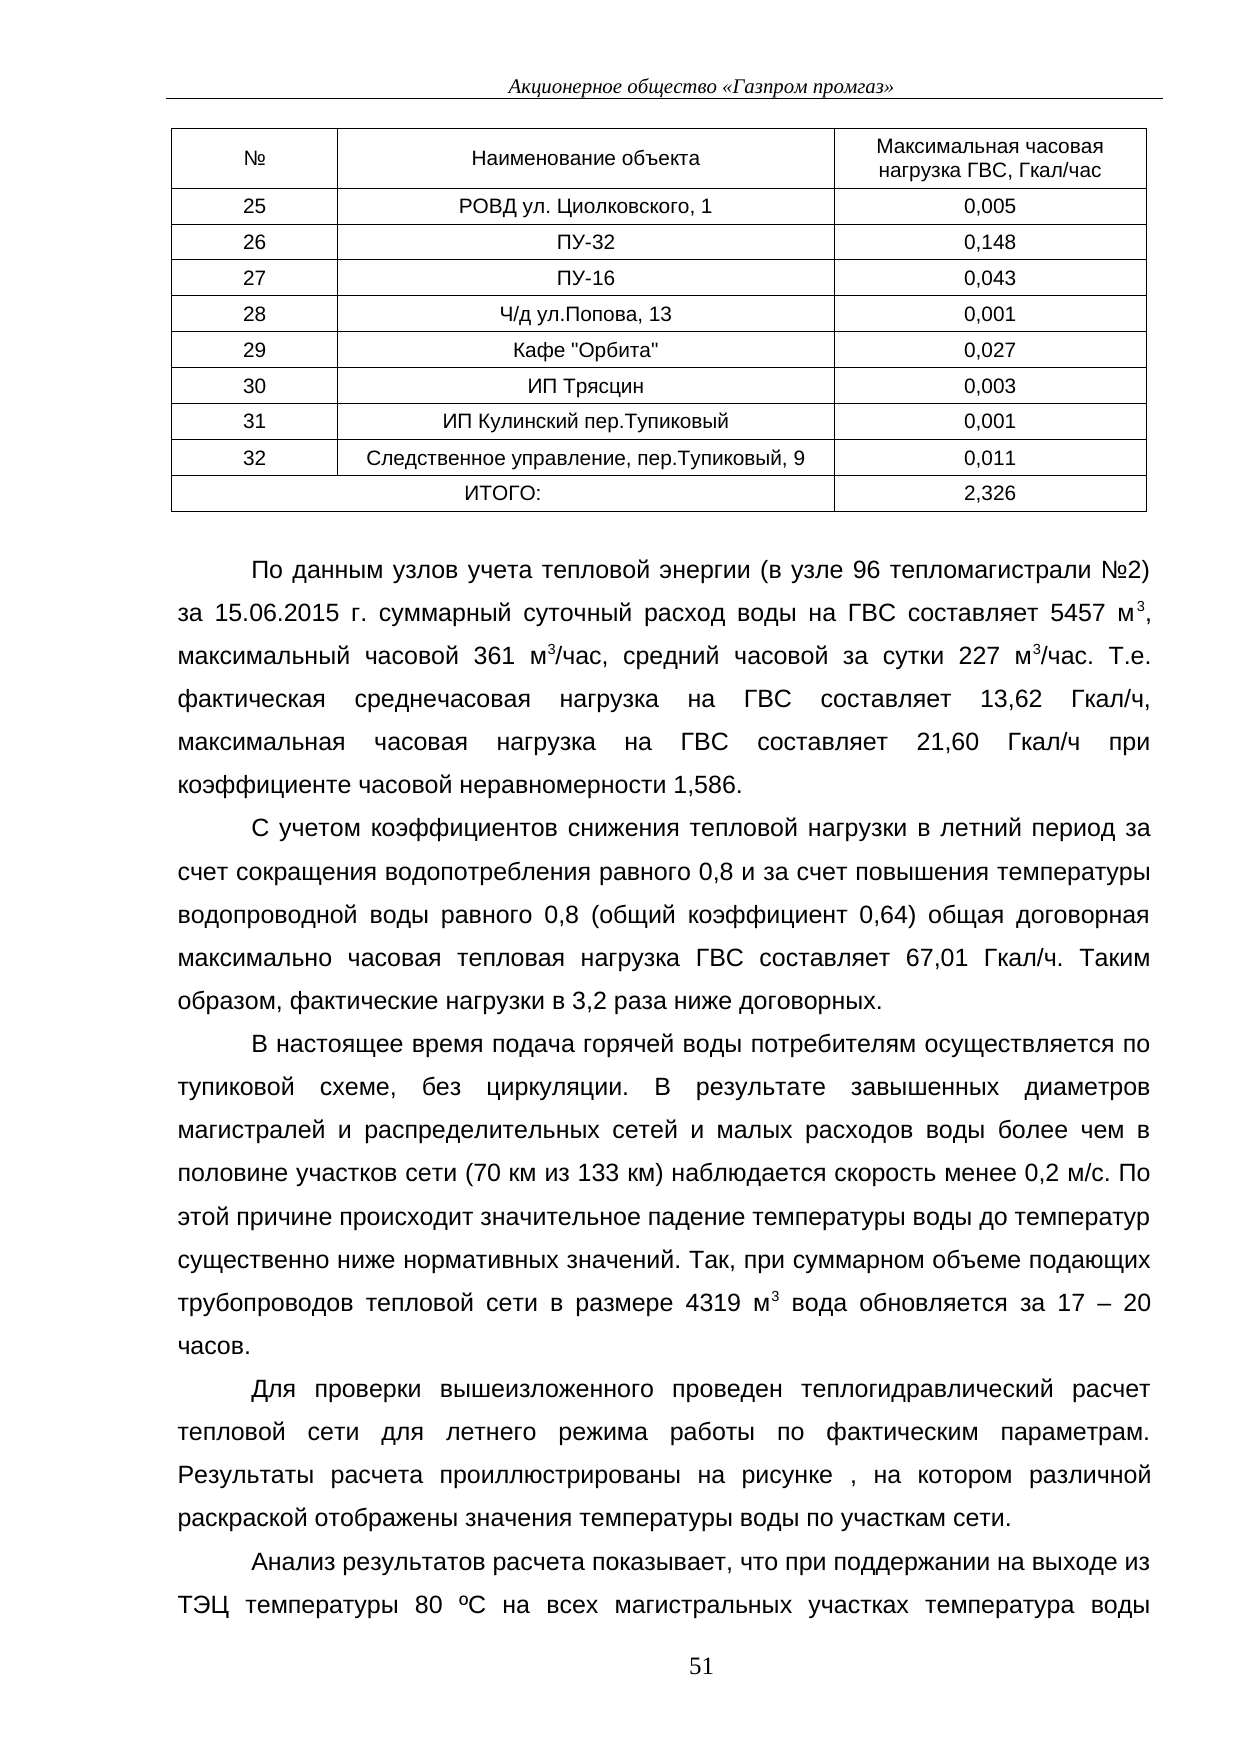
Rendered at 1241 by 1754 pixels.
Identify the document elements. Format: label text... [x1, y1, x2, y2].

table_cell 0,148 [835, 225, 1146, 259]
table_cell 32 [172, 440, 337, 475]
text В настоящее время подача горячей воды потребителям осуществляется по тупиковой схеме, без циркуляции. В результате завышенных диаметров магистралей и распределительных сетей и малых расходов воды более чем в половине участков сети (70 км из 133 км) наблюдается скорость менее 0,2 м/с. По этой причине происходит значительное падение температуры воды до температур существенно ниже нормативных значений. Так, при суммарном объеме подающих трубопроводов тепловой сети в размере 4319 м3 вода обновляется за 17 – 20 часов. [177, 1029, 1152, 1359]
text С учетом коэффициентов снижения тепловой нагрузки в летний период за счет сокращения водопотребления равного 0,8 и за счет повышения температуры водопроводной воды равного 0,8 (общий коэффициент 0,64) общая договорная максимально часовая тепловая нагрузка ГВС составляет 67,01 Гкал/ч. Таким образом, фактические нагрузки в 3,2 раза ниже договорных. [177, 813, 1152, 1014]
table_cell ИТОГО: [172, 476, 834, 511]
table_cell ПУ-16 [338, 260, 834, 295]
table_cell 0,027 [835, 332, 1146, 367]
table_cell ИП Трясцин [338, 368, 834, 403]
table_cell Следственное управление, пер.Тупиковый, 9 [338, 440, 834, 475]
table_cell Ч/д ул.Попова, 13 [338, 296, 834, 331]
table_cell ПУ-32 [338, 225, 834, 259]
table_cell Кафе "Орбита" [338, 332, 834, 367]
table_cell 0,001 [835, 296, 1146, 331]
table_cell 0,005 [835, 189, 1146, 223]
table_cell 0,043 [835, 260, 1146, 295]
table_cell 26 [172, 225, 337, 259]
table_cell 0,011 [835, 440, 1146, 475]
table_cell ИП Кулинский пер.Тупиковый [338, 404, 834, 439]
table_cell 25 [172, 189, 337, 223]
table_cell 0,003 [835, 368, 1146, 403]
table_cell 30 [172, 368, 337, 403]
table_cell 27 [172, 260, 337, 295]
text По данным узлов учета тепловой энергии (в узле 96 тепломагистрали №2) за 15.06.2015 г. суммарный суточный расход воды на ГВС составляет 5457 м3, максимальный часовой 361 м3/час, средний часовой за сутки 227 м3/час. Т.е. фактическая среднечасовая нагрузка на ГВС составляет 13,62 Гкал/ч, максимальная часовая нагрузка на ГВС составляет 21,60 Гкал/ч при коэффициенте часовой неравномерности 1,586. [177, 554, 1152, 799]
table_cell 2,326 [835, 476, 1146, 511]
table_cell 0,001 [835, 404, 1146, 439]
table_header Наименование объекта [338, 129, 834, 187]
table_cell 31 [172, 404, 337, 439]
table_cell РОВД ул. Циолковского, 1 [338, 189, 834, 223]
table_header № [172, 129, 337, 187]
table_cell 28 [172, 296, 337, 331]
text Для проверки вышеизложенного проведен теплогидравлический расчет тепловой сети для летнего режима работы по фактическим параметрам. Результаты расчета проиллюстрированы на рисунке 8, на котором различной раскраской отображены значения температуры воды по участкам сети. [177, 1374, 1152, 1532]
table_header Максимальная часовая нагрузка ГВС, Гкал/час [835, 129, 1146, 187]
table_cell 29 [172, 332, 337, 367]
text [177, 1546, 1152, 1618]
